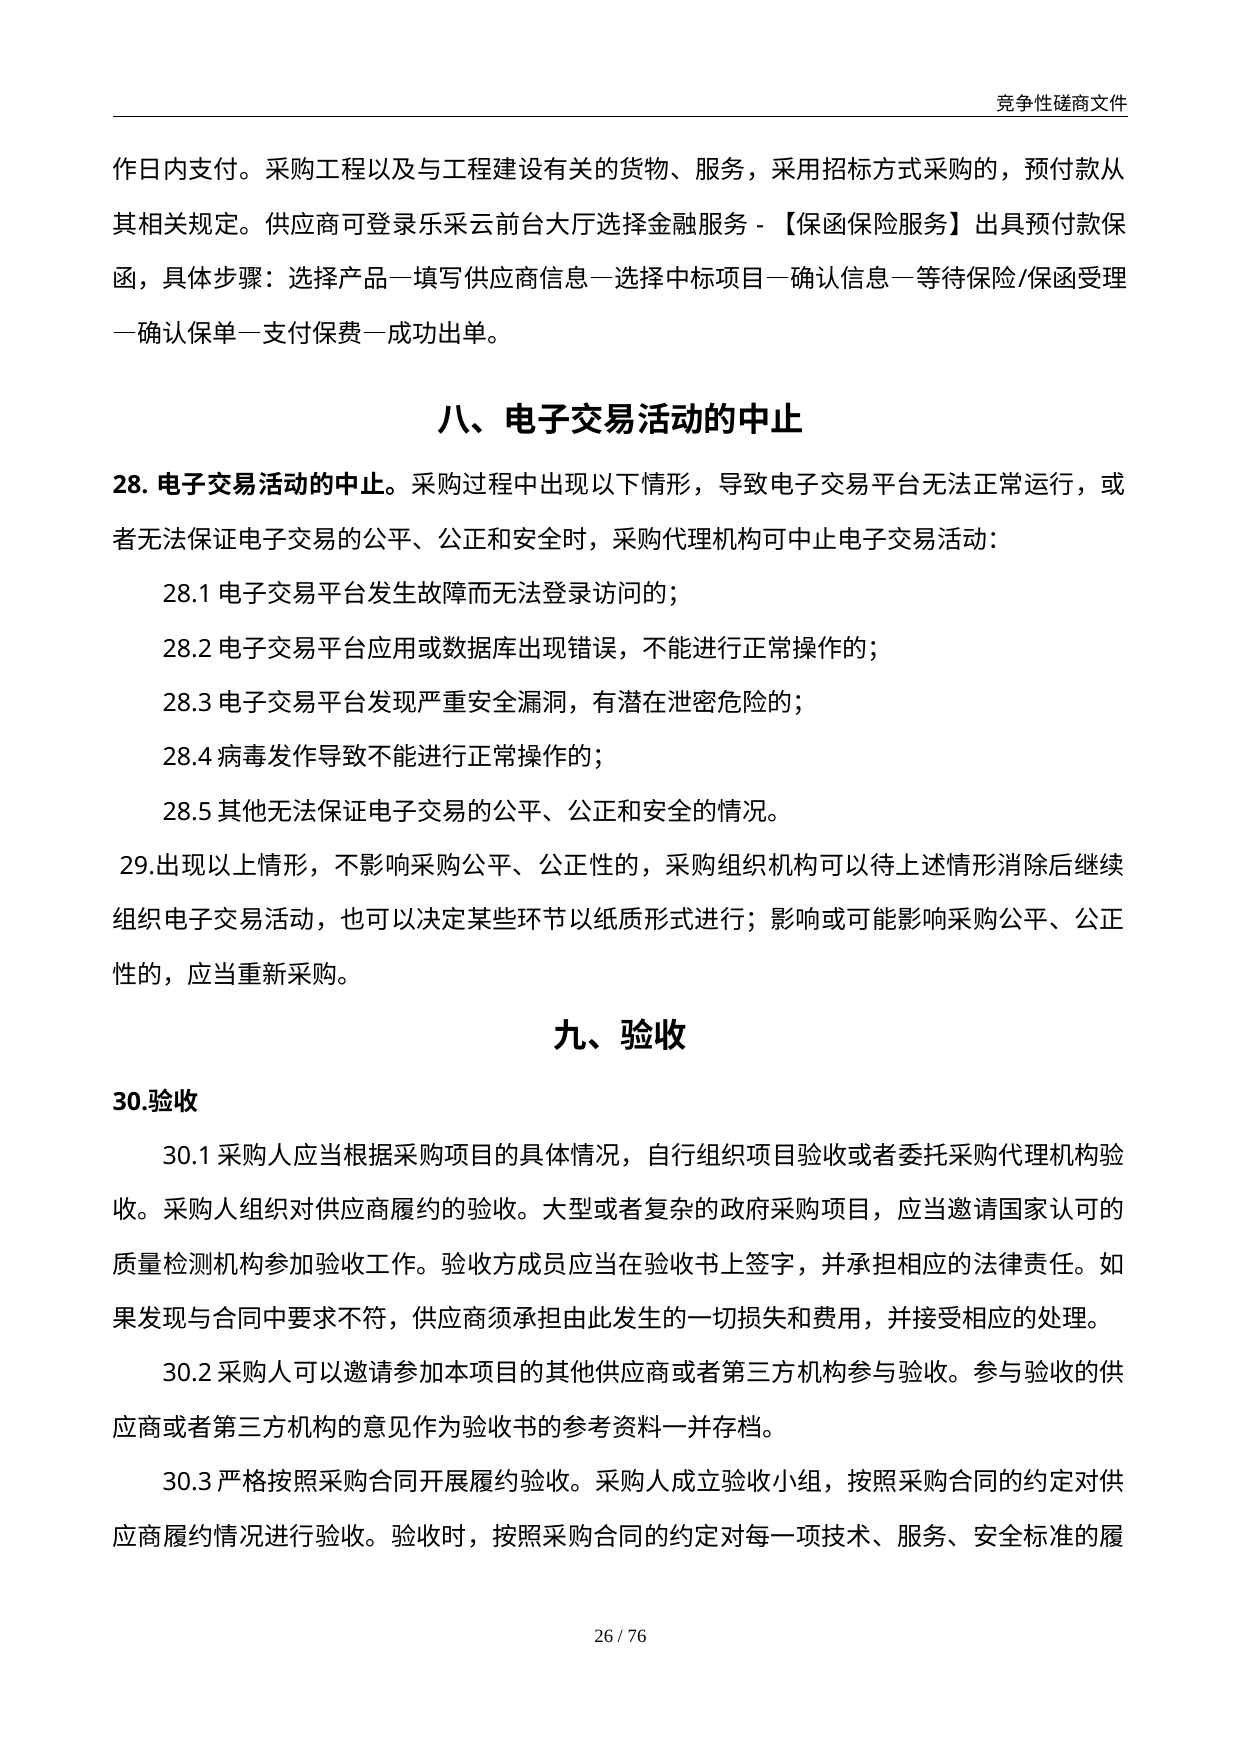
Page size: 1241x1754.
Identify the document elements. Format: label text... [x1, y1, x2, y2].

text 28.5其他无法保证电子交易的公平、公正和安全的情况。 [112, 791, 1128, 827]
text 28. 电子交易活动的中止。采购过程中出现以下情形，导致电子交易平台无法正常运行，或者无法保证电子交易的公平、公正和安全时，采购代理机构可中止电子交易活动： [112, 465, 1128, 556]
text 28.3电子交易平台发现严重安全漏洞，有潜在泄密危险的； [112, 682, 1128, 719]
text 九、验收 [112, 1009, 1128, 1057]
text 28.1电子交易平台发生故障而无法登录访问的； [112, 574, 1128, 610]
text 30.2采购人可以邀请参加本项目的其他供应商或者第三方机构参与验收。参与验收的供应商或者第三方机构的意见作为验收书的参考资料一并存档。 [112, 1353, 1128, 1443]
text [112, 1462, 1128, 1552]
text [112, 150, 1128, 349]
text 八、电子交易活动的中止 [112, 393, 1128, 441]
text 30.验收 [112, 1081, 1128, 1117]
text 28.2电子交易平台应用或数据库出现错误，不能进行正常操作的； [112, 628, 1128, 664]
text 28.4病毒发作导致不能进行正常操作的； [112, 737, 1128, 773]
text 30.1采购人应当根据采购项目的具体情况，自行组织项目验收或者委托采购代理机构验收。采购人组织对供应商履约的验收。大型或者复杂的政府采购项目，应当邀请国家认可的质量检测机构参加验收工作。验收方成员应当在验收书上签字，并承担相应的法律责任。如果发现与合同中要求不符，供应商须承担由此发生的一切损失和费用，并接受相应的处理。 [112, 1135, 1128, 1335]
text 29.出现以上情形，不影响采购公平、公正性的，采购组织机构可以待上述情形消除后继续组织电子交易活动，也可以决定某些环节以纸质形式进行；影响或可能影响采购公平、公正性的，应当重新采购。 [112, 846, 1128, 991]
